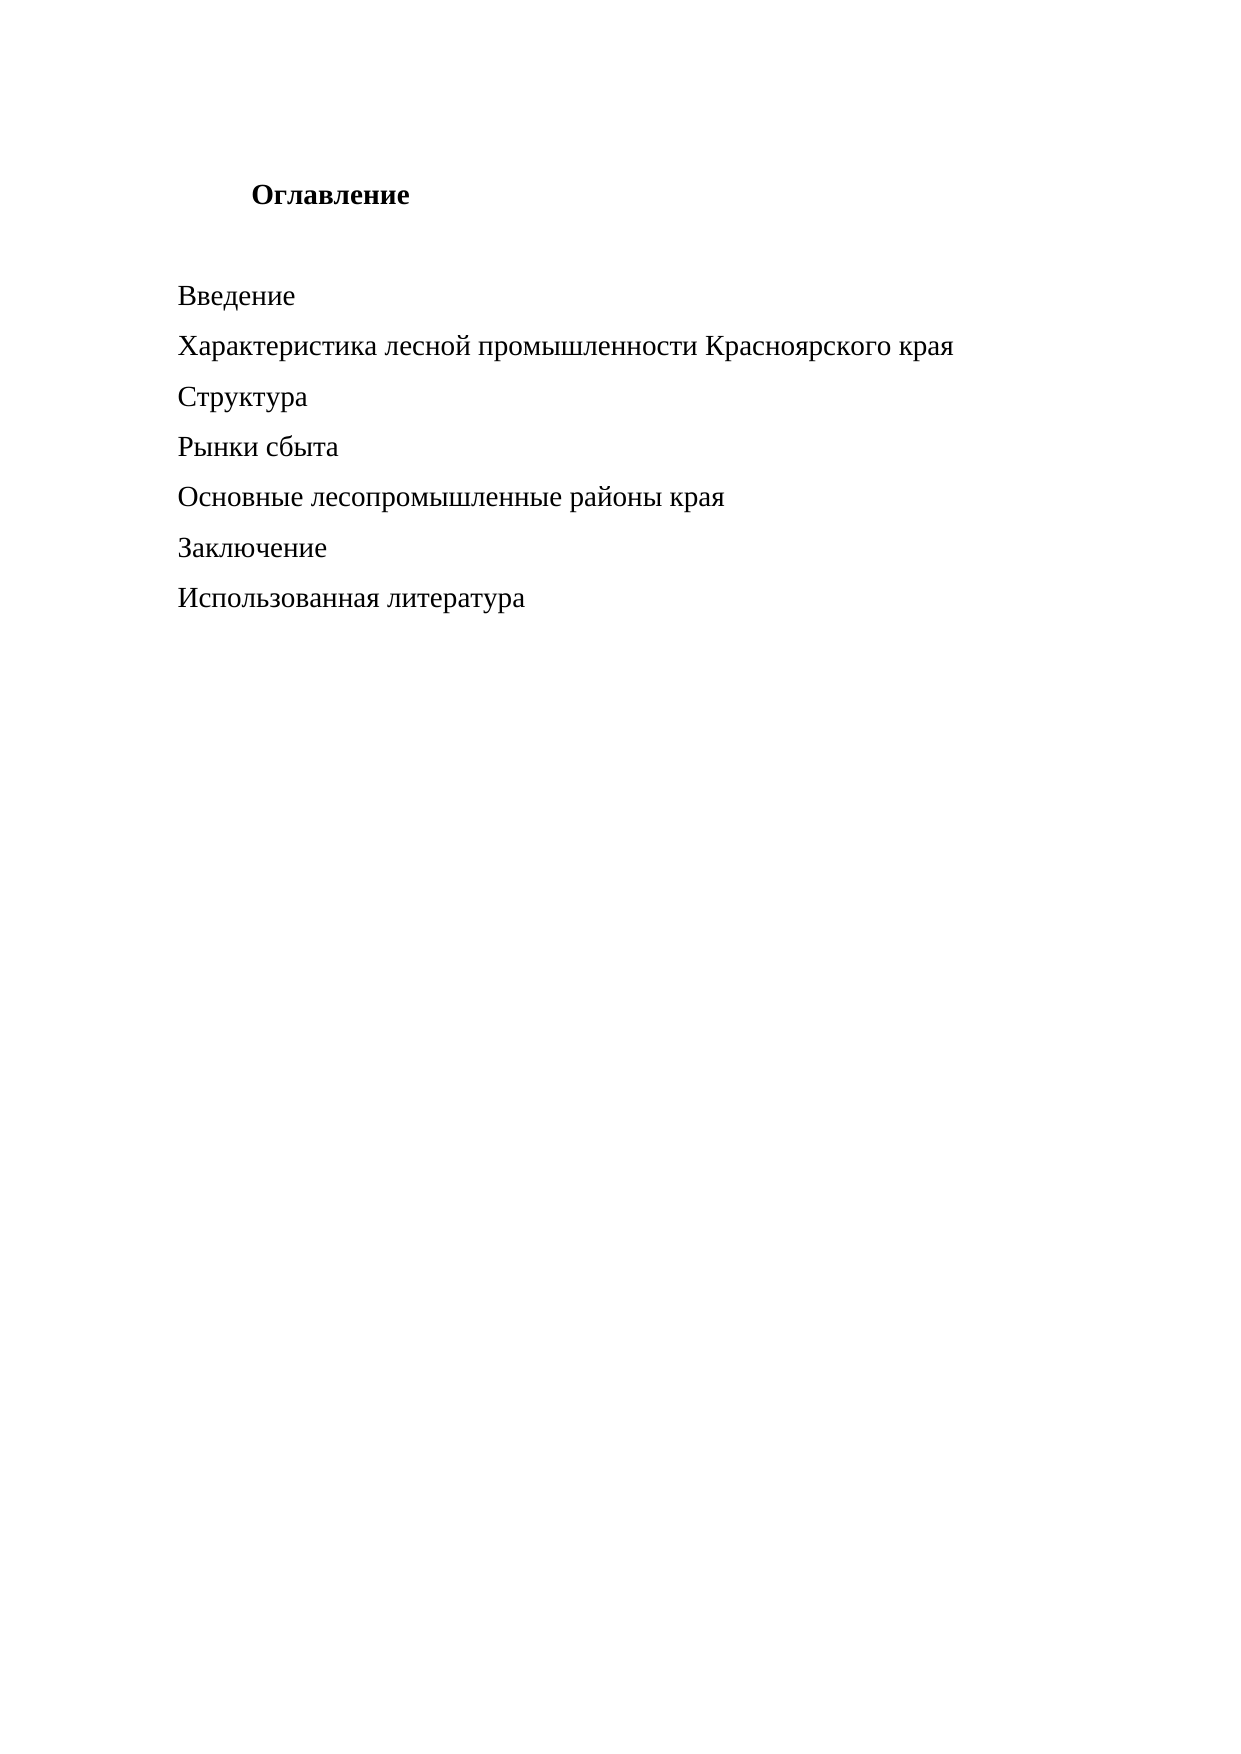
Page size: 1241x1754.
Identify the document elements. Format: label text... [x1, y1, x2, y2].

text Характеристика лесной промышленности Красноярского края 4 [177, 328, 1152, 362]
text Рынки сбыта 13 [177, 429, 1152, 463]
text Использованная литература 23 [177, 580, 1152, 613]
subtitle Оглавление [177, 177, 1152, 211]
text Основные лесопромышленные районы края 17 [177, 479, 1152, 513]
text Заключение 21 [177, 530, 1152, 563]
text Структура 7 [177, 379, 1152, 412]
text Введение 3 [177, 278, 1152, 312]
